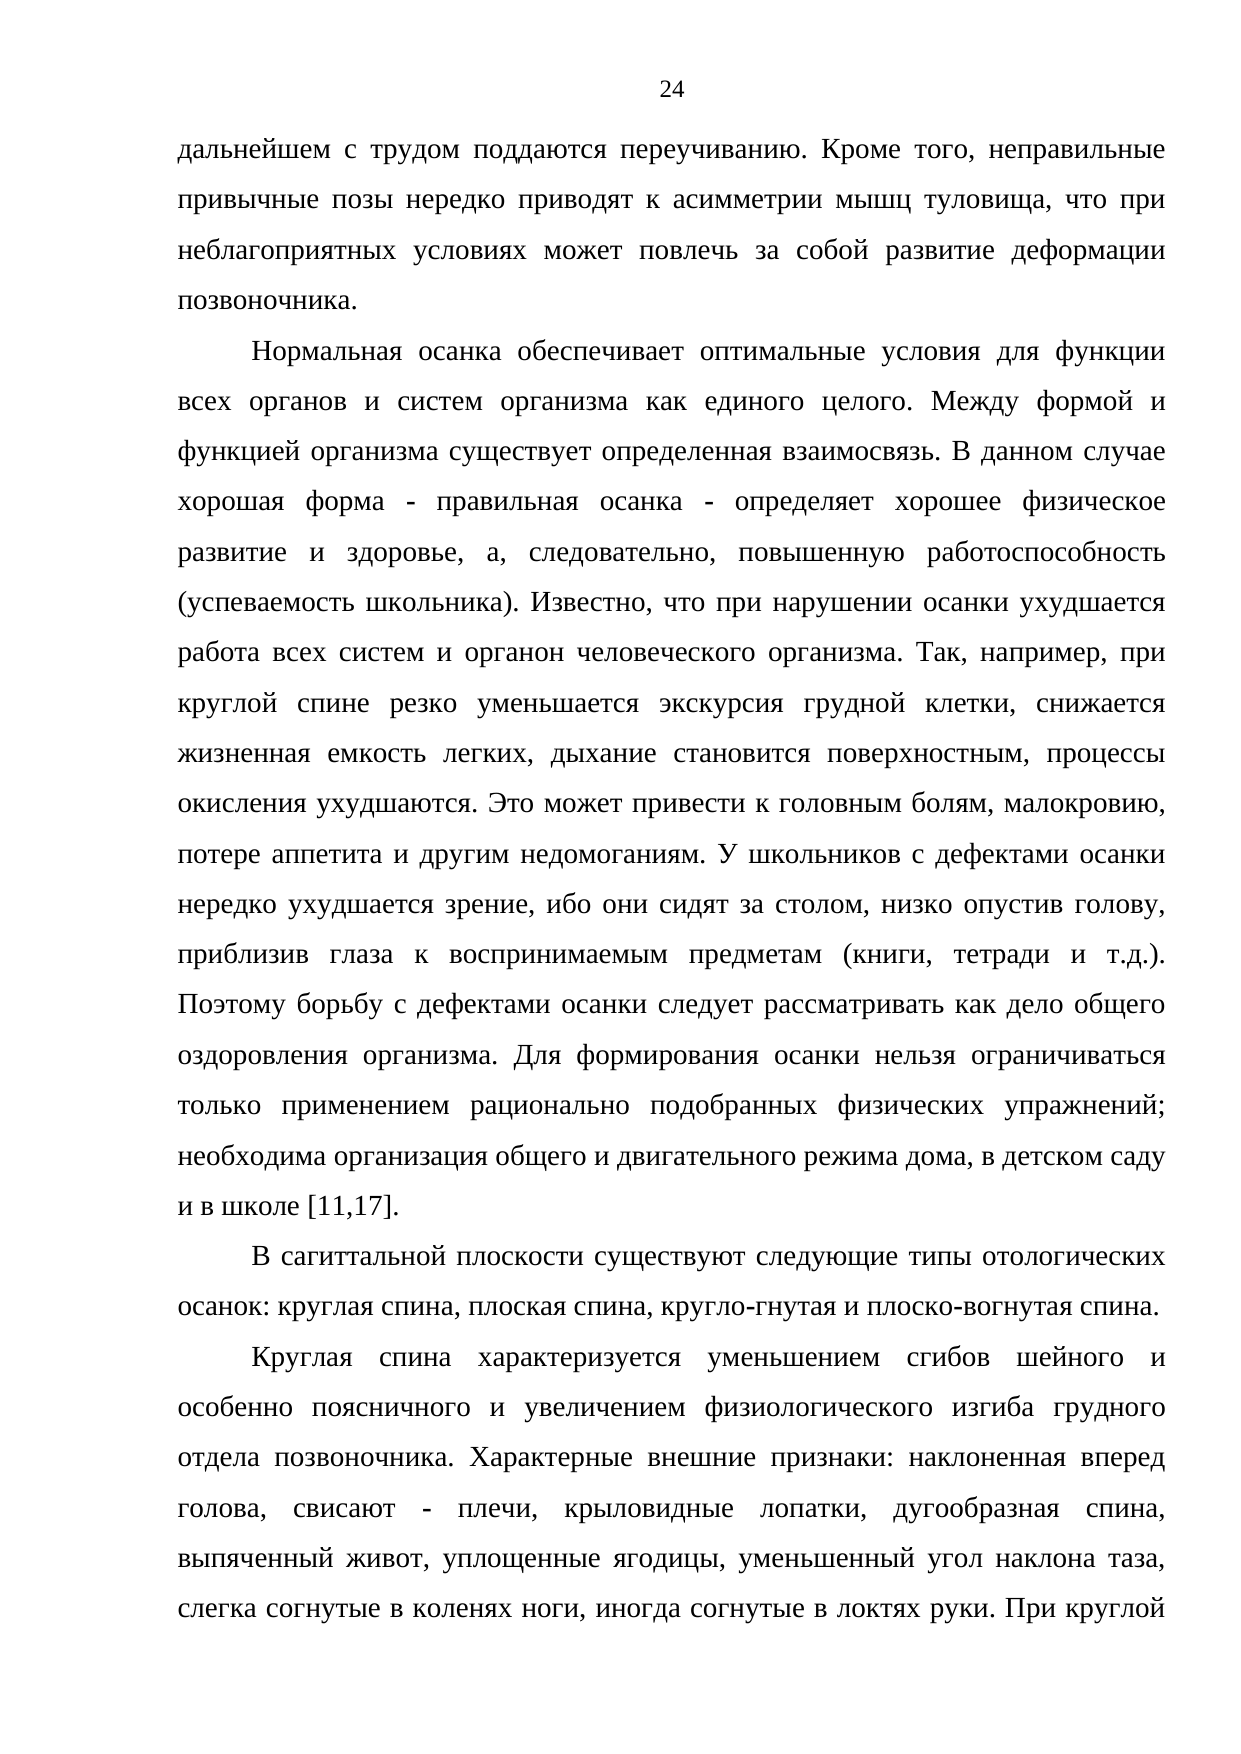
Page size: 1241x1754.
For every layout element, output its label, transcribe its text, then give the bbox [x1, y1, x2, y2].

text Нормальная осанка обеспечивает оптимальные условия для функции всех органов и систем организма как единого целого. Между формой и функцией организма существует определенная взаимосвязь. В данном случае хорошая форма - правильная осанка - определяет хорошее физическое развитие и здоровье, а, следовательно, повышенную работоспособность (успеваемость школьника). Известно, что при нарушении осанки ухудшается работа всех систем и органон человеческого организма. Так, например, при круглой спине резко уменьшается экскурсия грудной клетки, снижается жизненная емкость легких, дыхание становится поверхностным, процессы окисления ухудшаются. Это может привести к головным болям, малокровию, потере аппетита и другим недомоганиям. У школьников с дефектами осанки нередко ухудшается зрение, ибо они сидят за столом, низко опустив голову, приблизив глаза к воспринимаемым предметам (книги, тетради и т.д.). Поэтому борьбу с дефектами осанки следует рассматривать как дело общего оздоровления организма. Для формирования осанки нельзя ограничиваться только применением рационально подобранных физических упражнений; необходима организация общего и двигательного режима дома, в детском саду и в школе [11,17]. [177, 333, 1167, 1221]
text В сагиттальной плоскости существуют следующие типы отологических осанок: круглая спина, плоская спина, кругло-гнутая и плоско-вогнутая спина. [177, 1238, 1167, 1322]
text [177, 1339, 1167, 1624]
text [177, 131, 1167, 316]
